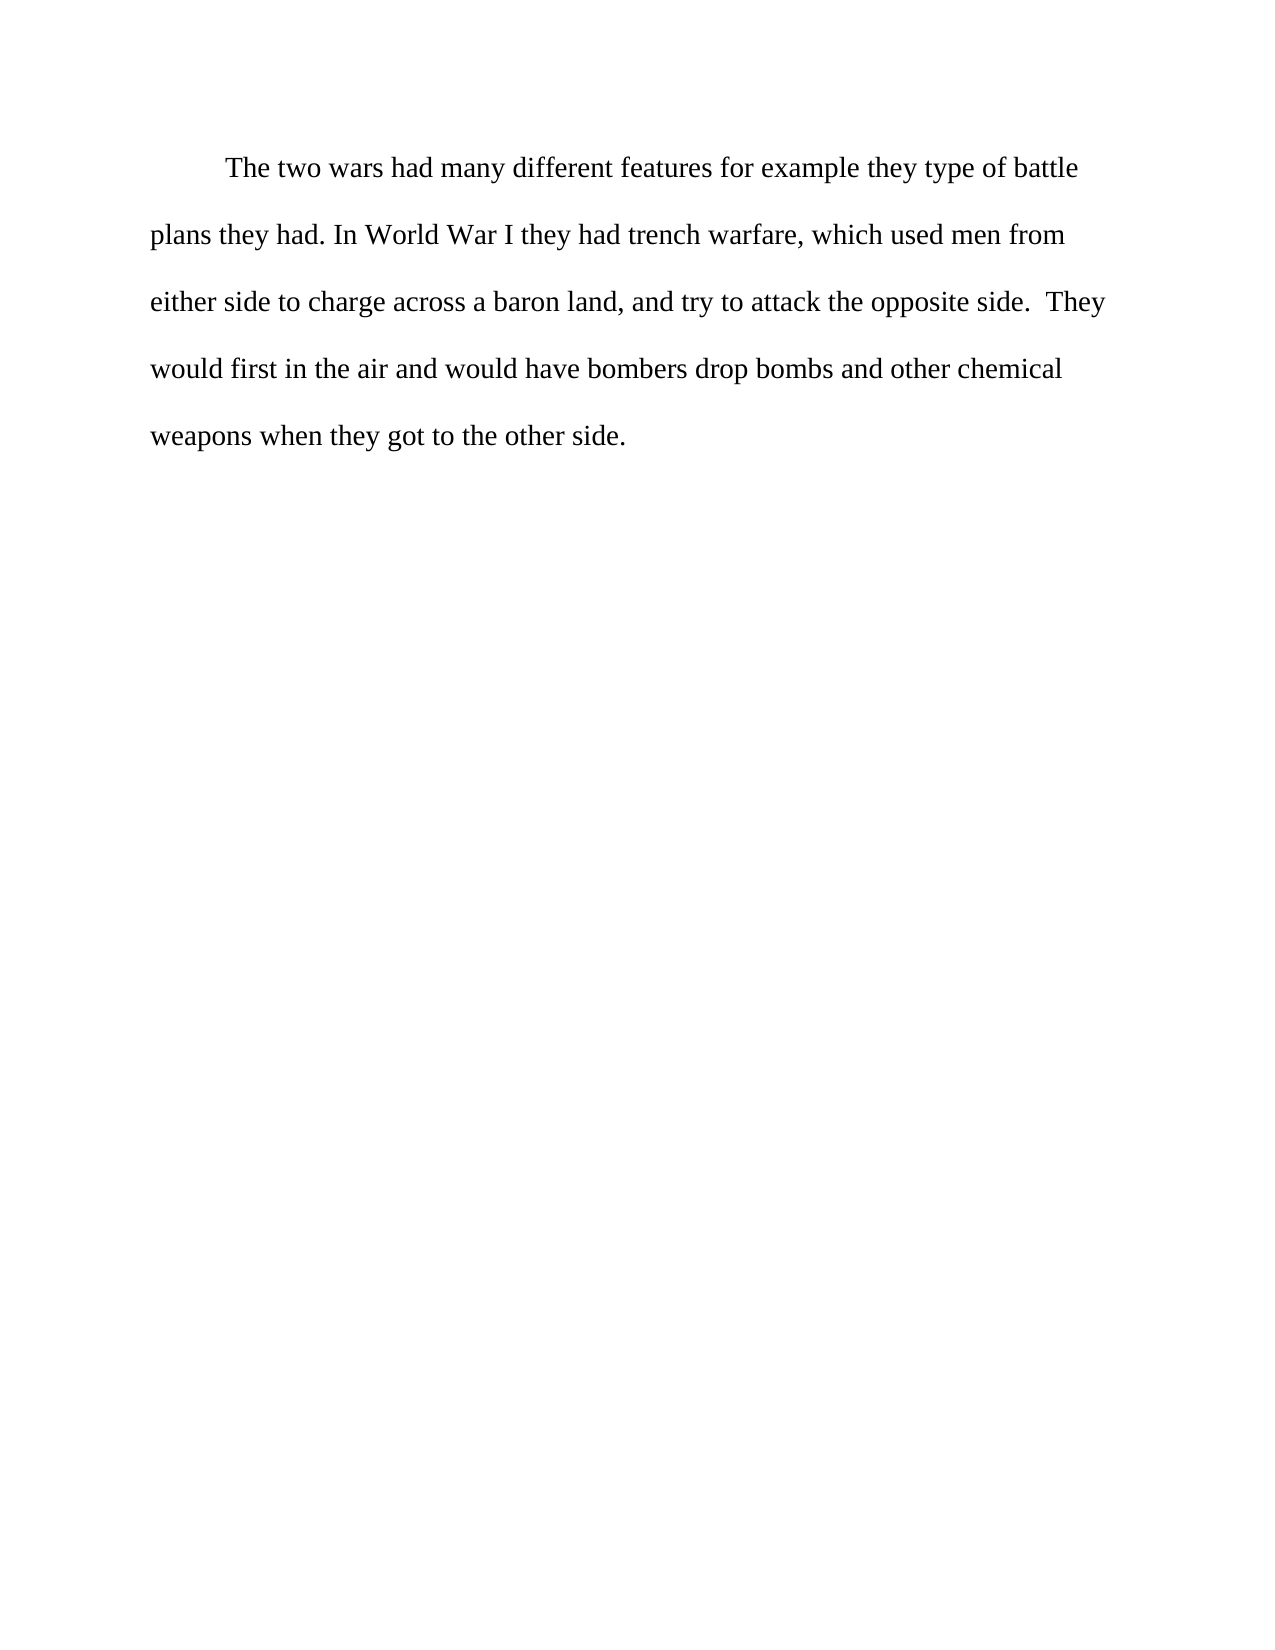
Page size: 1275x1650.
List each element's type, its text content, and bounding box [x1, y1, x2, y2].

text The two wars had many different features for example they type of battle plans they had. In World War I they had trench warfare, which used men from either side to charge across a baron land, and try to attack the opposite side. They would first in the air and would have bombers drop bombs and other chemical weapons when they got to the other side. [150, 150, 1125, 452]
